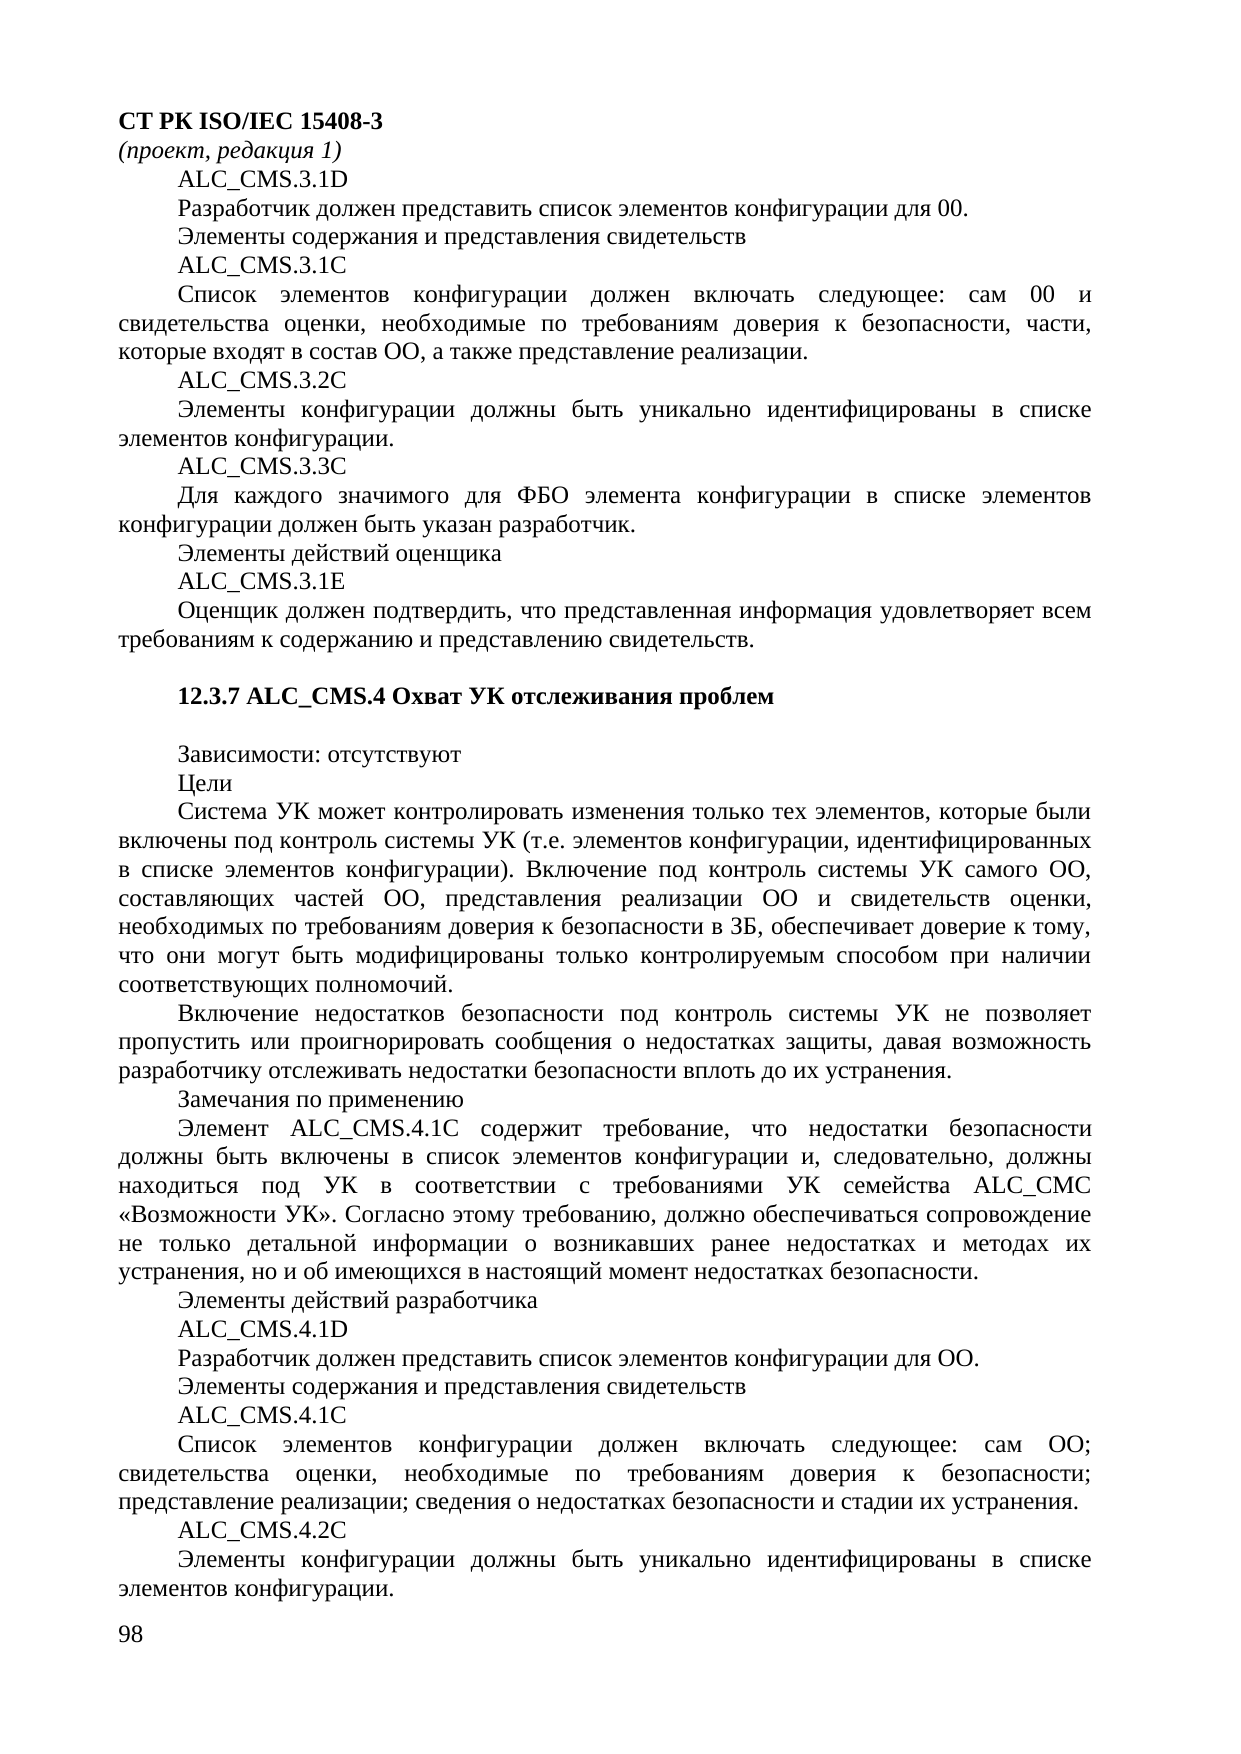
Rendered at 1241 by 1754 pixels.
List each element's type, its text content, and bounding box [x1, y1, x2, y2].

text Замечания по применению [118, 1084, 1092, 1113]
text Зависимости: отсутствуют [118, 739, 1092, 768]
text Цели [118, 768, 1092, 796]
text ALC_CMS.3.1C [118, 250, 1092, 279]
text Включение недостатков безопасности под контроль системы УК не позволяет пропустить или проигнорировать сообщения о недостатках защиты, давая возможность разработчику отслеживать недостатки безопасности вплоть до их устранения. [118, 998, 1092, 1084]
text Для каждого значимого для ФБО элемента конфигурации в списке элементов конфигурации должен быть указан разработчик. [118, 480, 1092, 538]
text Элементы содержания и представления свидетельств [118, 221, 1092, 250]
text ALC_CMS.3.2C [118, 365, 1092, 394]
text 12.3.7 ALC_CMS.4 Охват УК отслеживания проблем [118, 681, 1092, 710]
text ALC_CMS.3.1E [118, 566, 1092, 595]
text Список элементов конфигурации должен включать следующее: сам 00 и свидетельства оценки, необходимые по требованиям доверия к безопасности, части, которые входят в состав ОО, а также представление реализации. [118, 279, 1092, 365]
text Элементы действий оценщика [118, 538, 1092, 566]
text Разработчик должен представить список элементов конфигурации для 00. [118, 193, 1092, 221]
text ALC_CMS.4.2C [118, 1515, 1092, 1544]
text Элемент ALC_CMS.4.1C содержит требование, что недостатки безопасности должны быть включены в список элементов конфигурации и, следовательно, должны находиться под УК в соответствии с требованиями УК семейства ALC_CMC «Возможности УК». Согласно этому требованию, должно обеспечиваться сопровождение не только детальной информации о возникавших ранее недостатках и методах их устранения, но и об имеющихся в настоящий момент недостатках безопасности. [118, 1113, 1092, 1285]
text Элементы действий разработчика [118, 1285, 1092, 1314]
text Элементы содержания и представления свидетельств [118, 1371, 1092, 1400]
text ALC_CMS.3.1D [118, 164, 1092, 193]
text ALC_CMS.3.3C [118, 451, 1092, 480]
text Элементы конфигурации должны быть уникально идентифицированы в списке элементов конфигурации. [118, 394, 1092, 451]
text ALC_CMS.4.1C [118, 1400, 1092, 1429]
text Оценщик должен подтвердить, что представленная информация удовлетворяет всем требованиям к содержанию и представлению свидетельств. [118, 595, 1092, 653]
text ALC_CMS.4.1D [118, 1314, 1092, 1343]
text Элементы конфигурации должны быть уникально идентифицированы в списке элементов конфигурации. [118, 1544, 1092, 1601]
text Список элементов конфигурации должен включать следующее: сам ОО; свидетельства оценки, необходимые по требованиям доверия к безопасности; представление реализации; сведения о недостатках безопасности и стадии их устранения. [118, 1429, 1092, 1515]
text Система УК может контролировать изменения только тех элементов, которые были включены под контроль системы УК (т.е. элементов конфигурации, идентифицированных в списке элементов конфигурации). Включение под контроль системы УК самого ОО, составляющих частей ОО, представления реализации ОО и свидетельств оценки, необходимых по требованиям доверия к безопасности в ЗБ, обеспечивает доверие к тому, что они могут быть модифицированы только контролируемым способом при наличии соответствующих полномочий. [118, 796, 1092, 998]
text Разработчик должен представить список элементов конфигурации для ОО. [118, 1343, 1092, 1371]
